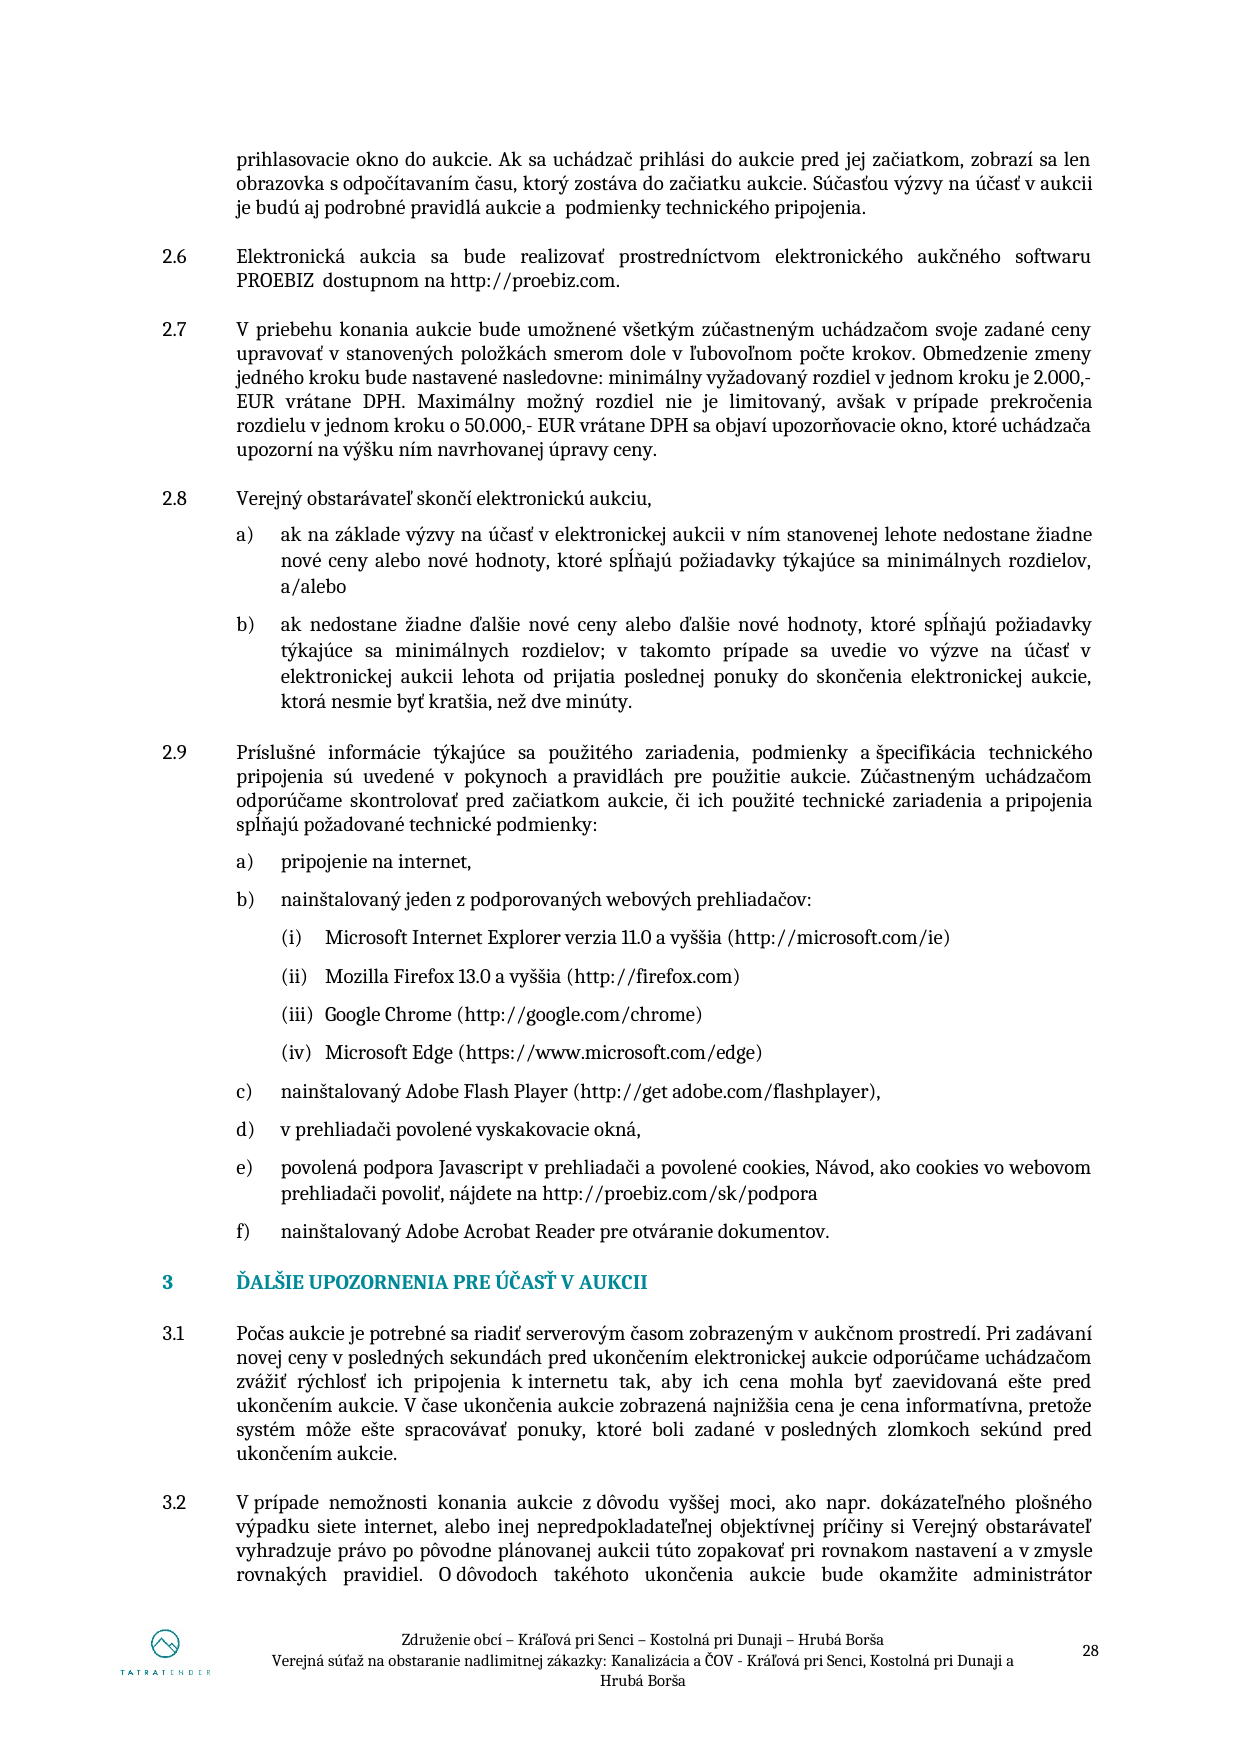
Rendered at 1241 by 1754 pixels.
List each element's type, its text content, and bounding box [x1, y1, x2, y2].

subtitle Verejný obstarávateľ skončí elektronickú aukciu, [162, 486, 1092, 510]
subtitle pripojenie na internet, [236, 849, 1092, 873]
subtitle ak nedostane žiadne ďalšie nové ceny alebo ďalšie nové hodnoty, ktoré spĺňajú požiadavky týkajúce sa minimálnych rozdielov; v takomto prípade sa uvedie vo výzve na účasť v elektronickej aukcii lehota od prijatia poslednej ponuky do skončenia elektronickej aukcie, ktorá nesmie byť kratšia, než dve minúty. [236, 613, 1092, 714]
subtitle povolená podpora Javascript v prehliadači a povolené cookies, Návod, ako cookies vo webovom prehliadači povoliť, nájdete na http://proebiz.com/sk/podpora [236, 1156, 1092, 1206]
subtitle nainštalovaný Adobe Flash Player (http://get adobe.com/flashplayer), [236, 1079, 1092, 1103]
subtitle Počas aukcie je potrebné sa riadiť serverovým časom zobrazeným v aukčnom prostredí. Pri zadávaní novej ceny v posledných sekundách pred ukončením elektronickej aukcie odporúčame uchádzačom zvážiť rýchlosť ich pripojenia k internetu tak, aby ich cena mohla byť zaevidovaná ešte pred ukončením aukcie. V čase ukončenia aukcie zobrazená najnižšia cena je cena informatívna, pretože systém môže ešte spracovávať ponuky, ktoré boli zadané v posledných zlomkoch sekúnd pred ukončením aukcie. [162, 1322, 1092, 1466]
subtitle v prehliadači povolené vyskakovacie okná, [236, 1118, 1092, 1142]
picture [99, 1605, 231, 1699]
subtitle Google Chrome (http://google.com/chrome) [281, 1003, 1092, 1027]
subtitle Elektronická aukcia sa bude realizovať prostredníctvom elektronického aukčného softwaru PROEBIZ dostupnom na http://proebiz.com. [162, 244, 1092, 292]
subtitle Ďalšie upozornenia pre účasť v aukcii [162, 1271, 1092, 1295]
subtitle Microsoft Internet Explorer verzia 11.0 a vyššia (http://microsoft.com/ie) [281, 926, 1092, 950]
subtitle V priebehu konania aukcie bude umožnené všetkým zúčastneným uchádzačom svoje zadané ceny upravovať v stanovených položkách smerom dole v ľubovoľnom počte krokov. Obmedzenie zmeny jedného kroku bude nastavené nasledovne: minimálny vyžadovaný rozdiel v jednom kroku je 2.000,- EUR vrátane DPH. Maximálny možný rozdiel nie je limitovaný, avšak v prípade prekročenia rozdielu v jednom kroku o 50.000,- EUR vrátane DPH sa objaví upozorňovacie okno, ktoré uchádzača upozorní na výšku ním navrhovanej úpravy ceny. [162, 317, 1092, 461]
subtitle nainštalovaný jeden z podporovaných webových prehliadačov: [236, 888, 1092, 912]
subtitle Príslušné informácie týkajúce sa použitého zariadenia, podmienky a špecifikácia technického pripojenia sú uvedené v pokynoch a pravidlách pre použitie aukcie. Zúčastneným uchádzačom odporúčame skontrolovať pred začiatkom aukcie, či ich použité technické zariadenia a pripojenia spĺňajú požadované technické podmienky: [162, 741, 1092, 837]
subtitle Mozilla Firefox 13.0 a vyššia (http://firefox.com) [281, 964, 1092, 988]
subtitle ak na základe výzvy na účasť v elektronickej aukcii v ním stanovenej lehote nedostane žiadne nové ceny alebo nové hodnoty, ktoré spĺňajú požiadavky týkajúce sa minimálnych rozdielov, a/alebo [236, 523, 1092, 598]
subtitle nainštalovaný Adobe Acrobat Reader pre otváranie dokumentov. [236, 1220, 1092, 1244]
subtitle Microsoft Edge (https://www.microsoft.com/edge) [281, 1041, 1092, 1065]
